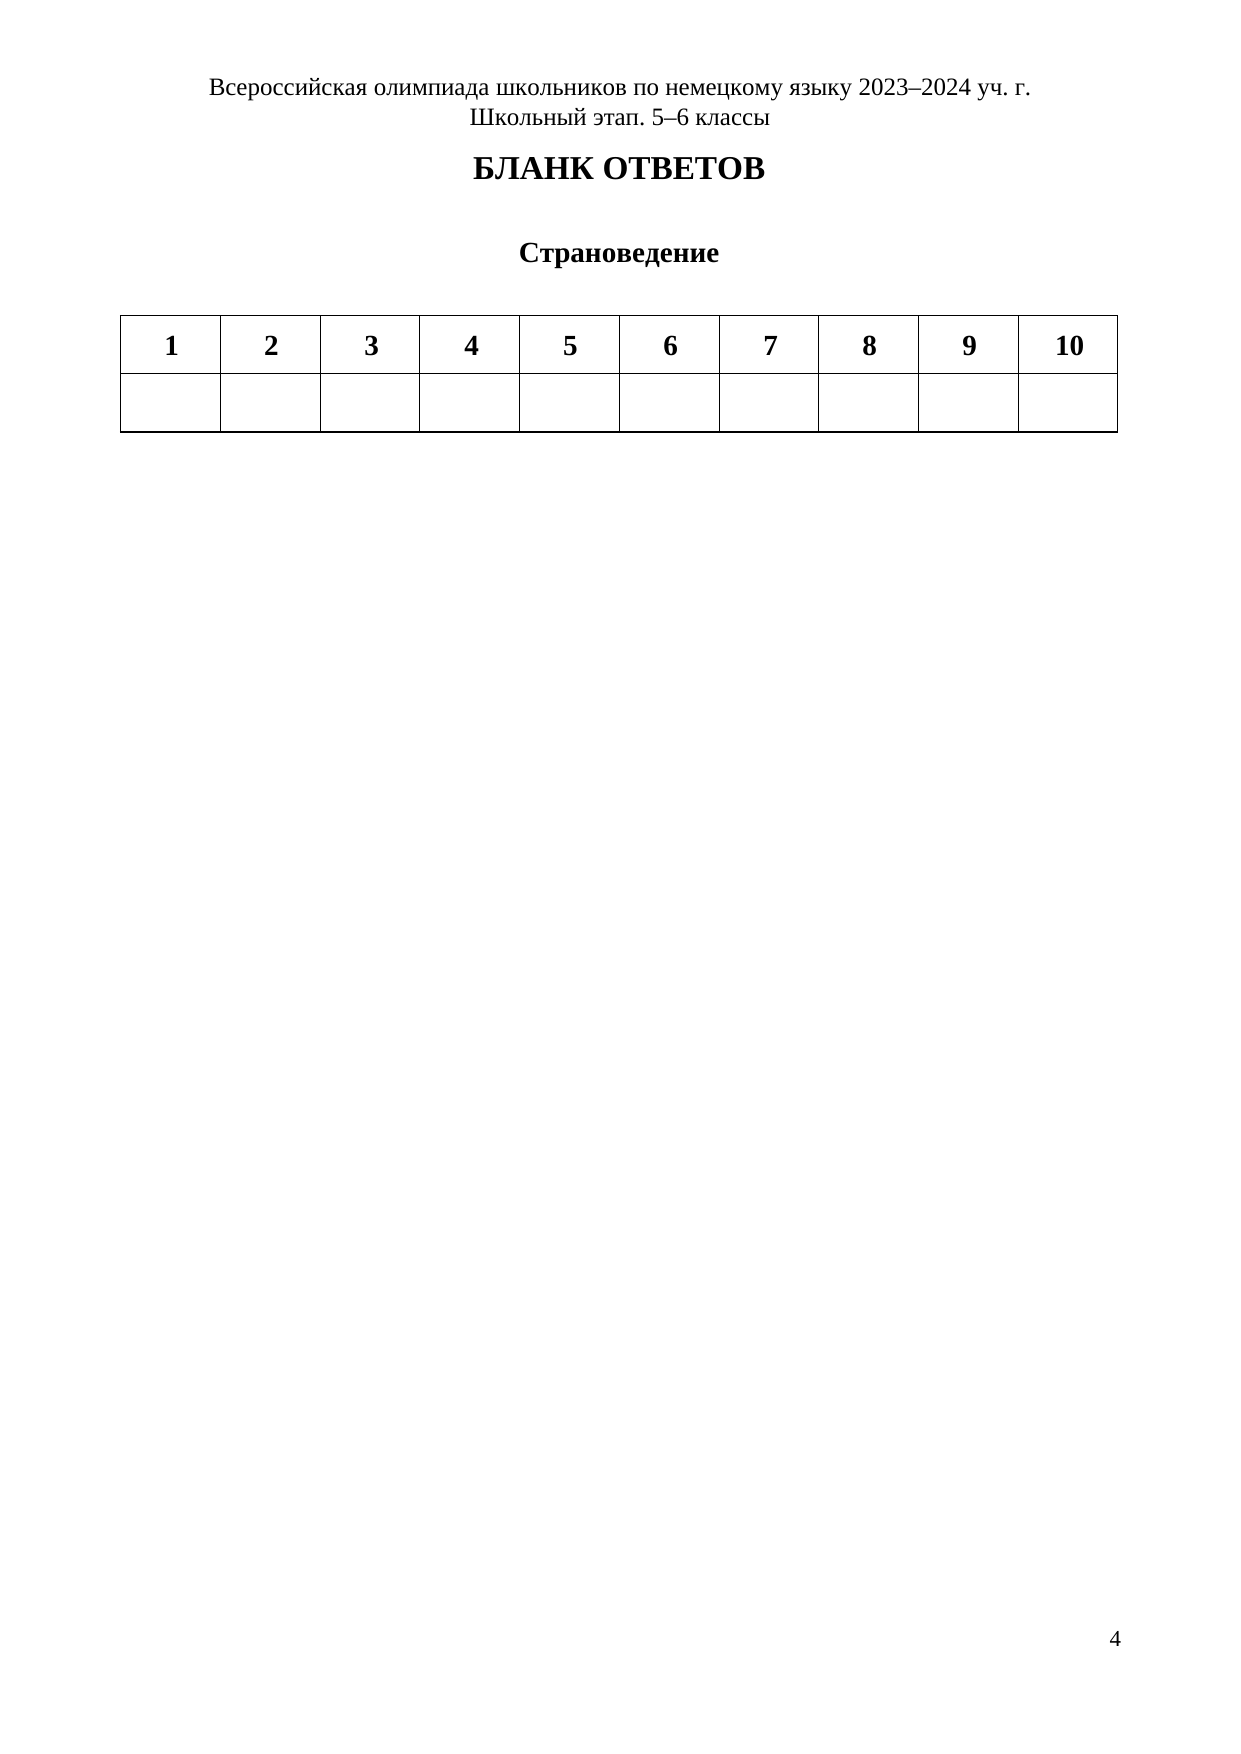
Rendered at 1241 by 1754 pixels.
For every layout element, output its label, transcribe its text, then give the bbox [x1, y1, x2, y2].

table_cell [520, 374, 619, 431]
table_cell [221, 374, 320, 431]
table_header 6 [620, 316, 719, 373]
table_cell [1019, 374, 1117, 431]
table_cell [121, 374, 220, 431]
table_header 1 [121, 316, 220, 373]
table_header 9 [919, 316, 1018, 373]
table_header 2 [221, 316, 320, 373]
text Страноведение [284, 235, 953, 269]
table_cell [620, 374, 719, 431]
table_cell [720, 374, 818, 431]
table_header 7 [720, 316, 818, 373]
table_header 3 [321, 316, 419, 373]
table_header 10 [1019, 316, 1117, 373]
table_cell [321, 374, 419, 431]
table_header 5 [520, 316, 619, 373]
table_header 4 [420, 316, 519, 373]
table_cell [819, 374, 918, 431]
table_cell [919, 374, 1018, 431]
table_cell [420, 374, 519, 431]
table_header 8 [819, 316, 918, 373]
